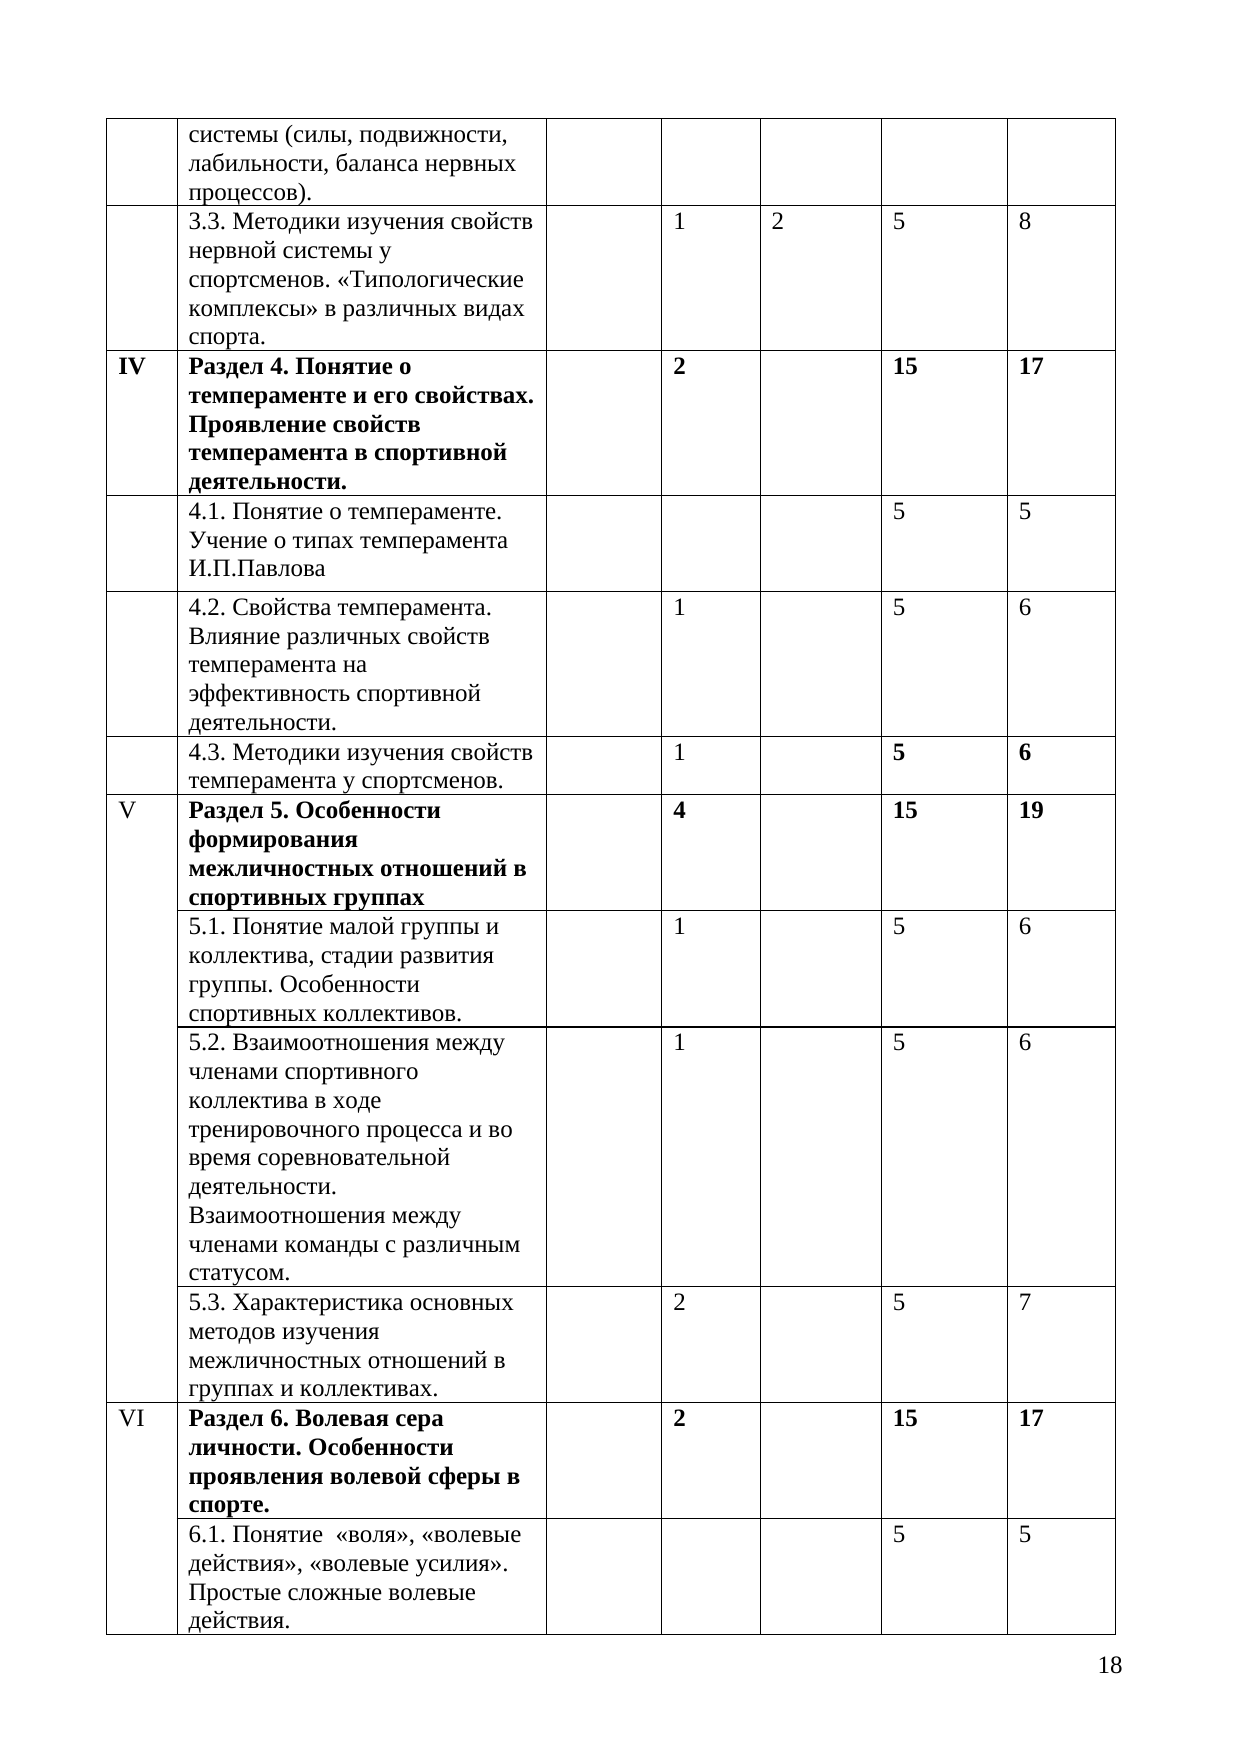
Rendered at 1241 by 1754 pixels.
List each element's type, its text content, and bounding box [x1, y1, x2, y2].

table_cell 7 [1008, 1287, 1115, 1402]
table_cell [547, 206, 661, 350]
table_cell 5 [1008, 496, 1115, 591]
table_cell 2 [662, 351, 760, 495]
table_cell [547, 592, 661, 736]
table_cell 1 [662, 1028, 760, 1286]
table_cell [761, 592, 881, 736]
table_cell 9 [1008, 119, 1115, 205]
table_cell [107, 592, 177, 736]
table_cell [761, 1519, 881, 1634]
table_cell [547, 795, 661, 910]
table_cell 5 [882, 1287, 1007, 1402]
table_cell Раздел 5. Особенности формирования межличностных отношений в спортивных группах [178, 795, 546, 910]
table_cell V [107, 795, 177, 1402]
table_cell [761, 351, 881, 495]
table_cell [547, 737, 661, 794]
table_cell 17 [1008, 1403, 1115, 1518]
table_cell [761, 496, 881, 591]
table_cell VI [107, 1403, 177, 1634]
table_cell [547, 351, 661, 495]
table_cell 4.3. Методики изучения свойств темперамента у спортсменов. [178, 737, 546, 794]
table_cell 4.1. Понятие о темпераменте. Учение о типах темперамента И.П.Павлова [178, 496, 546, 591]
table_cell 5.2. Взаимоотношения между членами спортивного коллектива в ходе тренировочного процесса и во время соревновательной деятельности. Взаимоотношения между членами команды с различным статусом. [178, 1028, 546, 1286]
table_cell Раздел 6. Волевая сера личности. Особенности проявления волевой сферы в спорте. [178, 1403, 546, 1518]
table_cell [547, 1028, 661, 1286]
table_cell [178, 119, 546, 205]
table_cell 5 [882, 911, 1007, 1026]
table_cell 15 [882, 795, 1007, 910]
table_cell 17 [1008, 351, 1115, 495]
table_cell [547, 911, 661, 1026]
table_cell [107, 496, 177, 591]
table_cell Раздел 4. Понятие о темпераменте и его свойствах. Проявление свойств темперамента в спортивной деятельности. [178, 351, 546, 495]
table_cell [107, 206, 177, 350]
table_cell 2 [662, 1403, 760, 1518]
table_cell 3.3. Методики изучения свойств нервной системы у спортсменов. «Типологические комплексы» в различных видах спорта. [178, 206, 546, 350]
table_cell 5 [882, 496, 1007, 591]
table_cell 5 [882, 1519, 1007, 1634]
table_cell 5 [882, 119, 1007, 205]
table_cell 1 [662, 911, 760, 1026]
table_cell 5 [882, 206, 1007, 350]
table_cell 1 [547, 119, 661, 205]
table_cell [107, 737, 177, 794]
table_cell 1 [662, 737, 760, 794]
table_cell 2 [761, 119, 881, 205]
table_cell [761, 1028, 881, 1286]
table_cell [761, 1403, 881, 1518]
table_cell 19 [1008, 795, 1115, 910]
table_cell 6 [1008, 592, 1115, 736]
table_cell IV [107, 351, 177, 495]
table_cell [761, 911, 881, 1026]
table_cell 5.1. Понятие малой группы и коллектива, стадии развития группы. Особенности спортивных коллективов. [178, 911, 546, 1026]
table_cell [107, 119, 177, 205]
table_cell 2 [761, 206, 881, 350]
table_cell 15 [882, 1403, 1007, 1518]
table_cell 6 [1008, 911, 1115, 1026]
table_cell 8 [1008, 206, 1115, 350]
table_cell [547, 496, 661, 591]
table_cell [761, 1287, 881, 1402]
table_cell 5 [882, 1028, 1007, 1286]
table_cell 5 [1008, 1519, 1115, 1634]
table_cell [662, 1519, 760, 1634]
table_cell 5.3. Характеристика основных методов изучения межличностных отношений в группах и коллективах. [178, 1287, 546, 1402]
table_cell 1 [662, 206, 760, 350]
table_cell 5 [882, 592, 1007, 736]
table_cell 15 [882, 351, 1007, 495]
table_cell [761, 795, 881, 910]
table_cell 1 [662, 592, 760, 736]
table_cell 6.1. Понятие «воля», «волевые действия», «волевые усилия». Простые сложные волевые действия. [178, 1519, 546, 1634]
table_cell 4.2. Свойства темперамента. Влияние различных свойств темперамента на эффективность спортивной деятельности. [178, 592, 546, 736]
table_cell [547, 1519, 661, 1634]
table_cell [547, 1403, 661, 1518]
table_cell [662, 496, 760, 591]
table_cell 5 [882, 737, 1007, 794]
table_cell 2 [662, 1287, 760, 1402]
table_cell 6 [1008, 737, 1115, 794]
table_cell [761, 737, 881, 794]
table_cell 6 [1008, 1028, 1115, 1286]
table_cell [547, 1287, 661, 1402]
table_cell 4 [662, 795, 760, 910]
table_cell 1 [662, 119, 760, 205]
